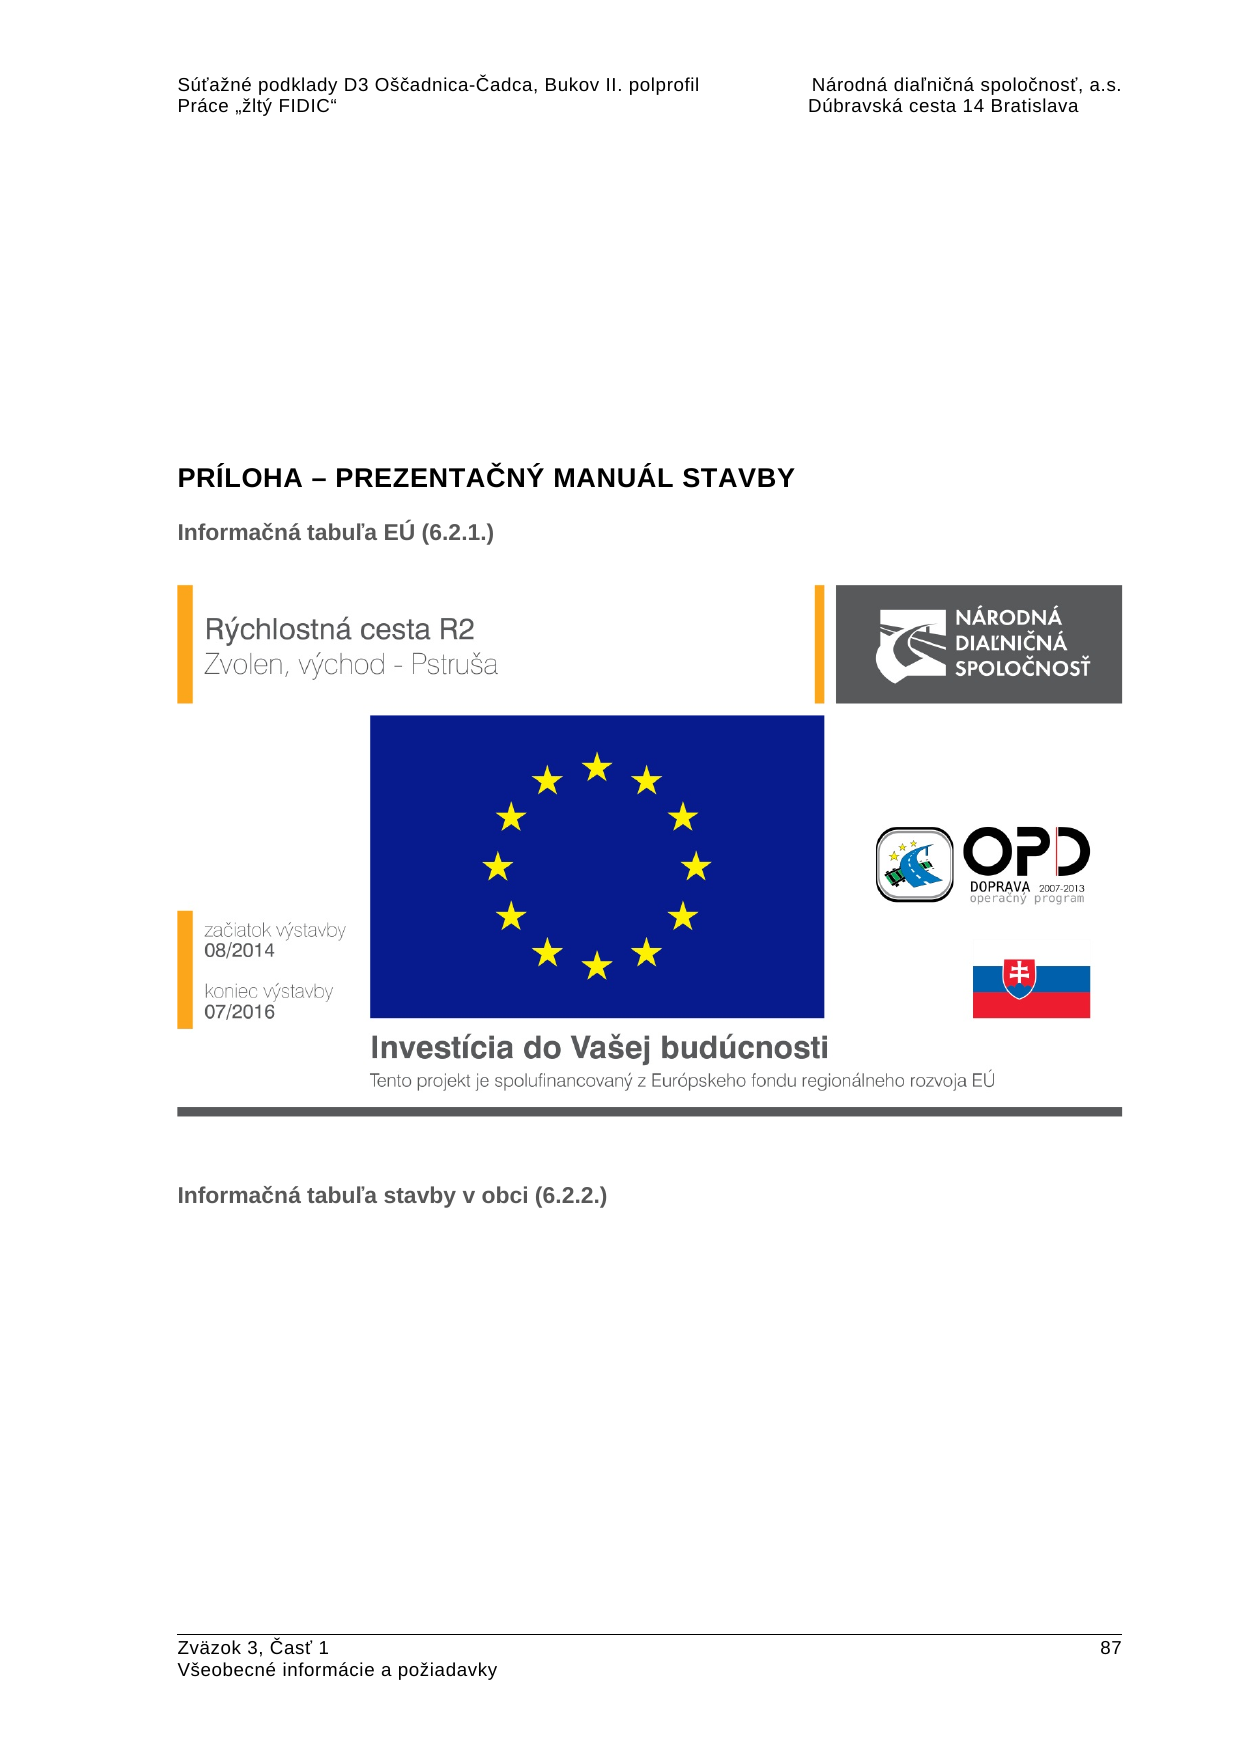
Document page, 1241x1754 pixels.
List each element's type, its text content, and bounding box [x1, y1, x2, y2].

text Informačná tabuľa stavby v obci (6.2.2.) [177, 1182, 1122, 1208]
subtitle príloha – prezentačný manuál stavby [177, 462, 1122, 494]
text Informačná tabuľa EÚ (6.2.1.) [177, 519, 1122, 545]
picture [177, 573, 1123, 1129]
